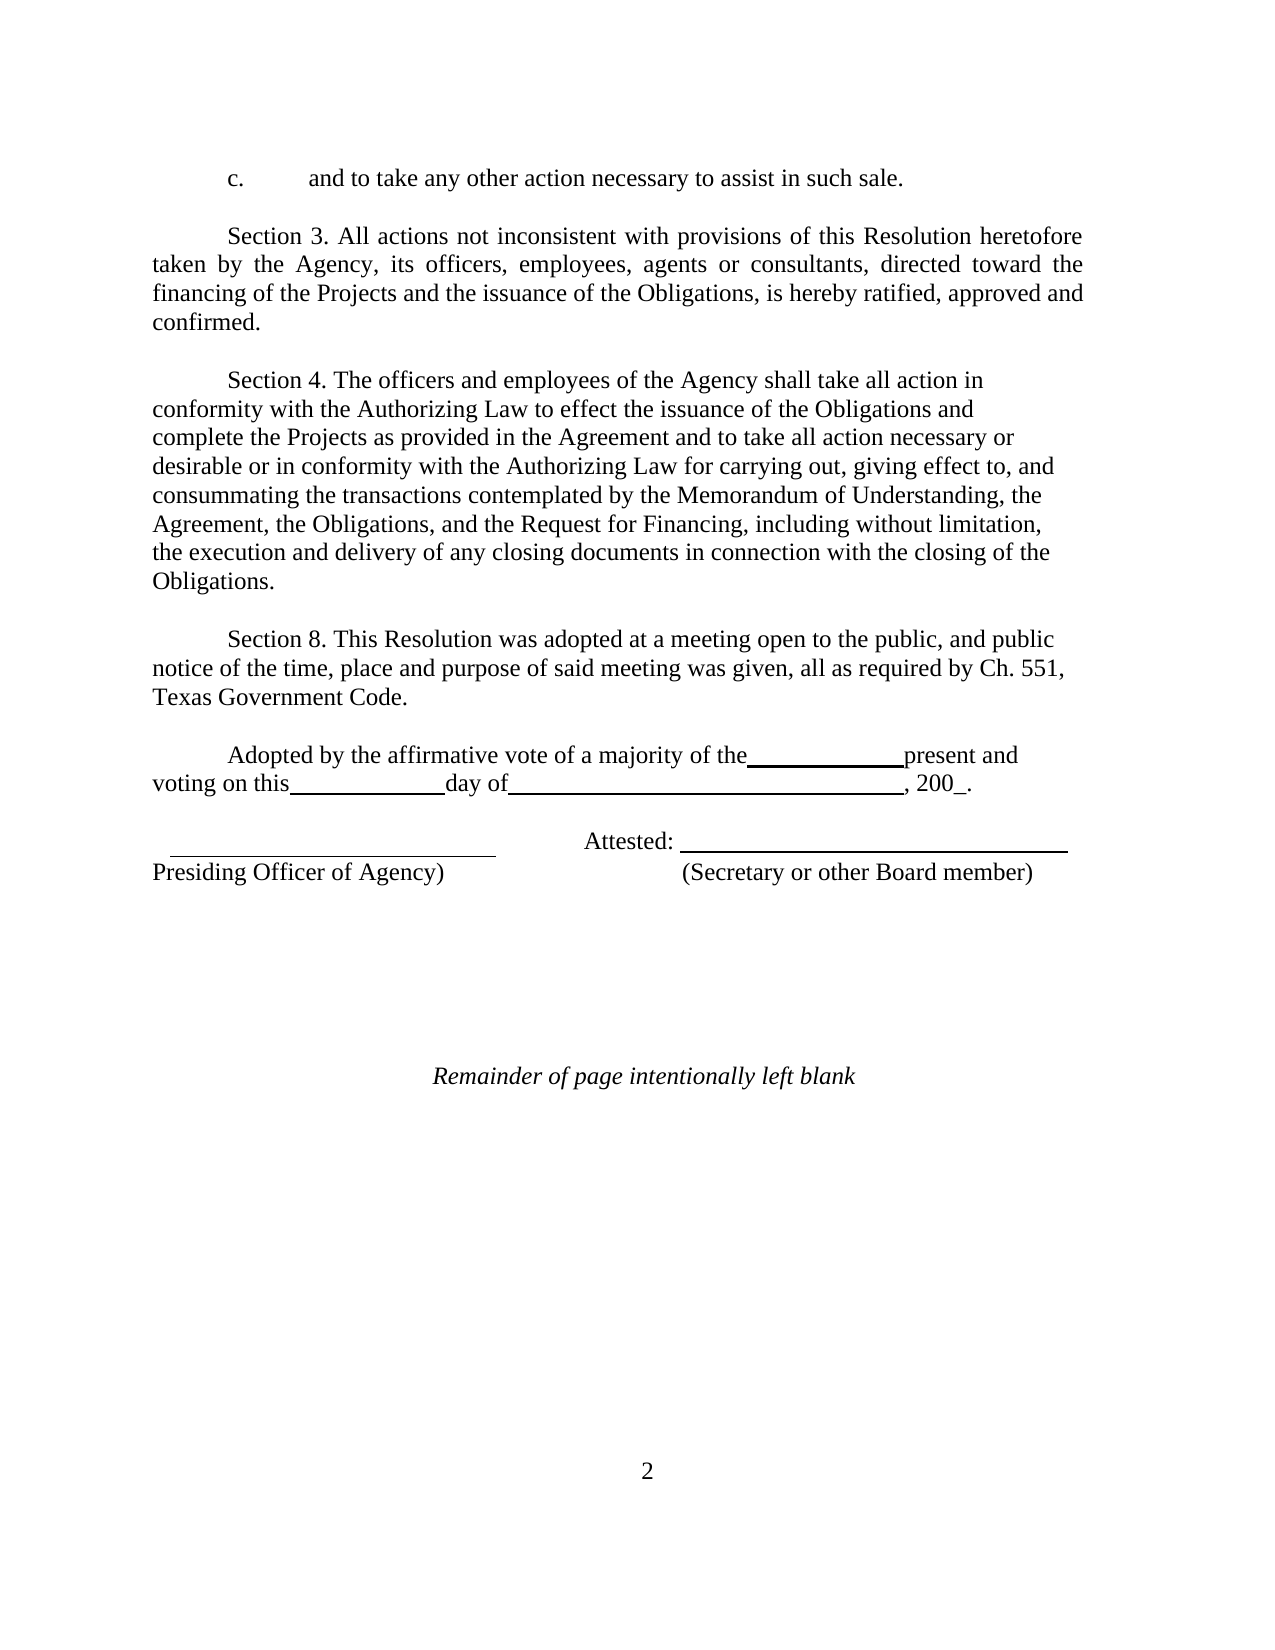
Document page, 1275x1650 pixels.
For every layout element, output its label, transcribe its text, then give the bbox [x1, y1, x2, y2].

text Presiding Officer of Agency) (Secretary or other Board member) [152, 857, 1096, 886]
text Adopted by the affirmative vote of a majority of the present and voting on this day of , 200_. [152, 740, 1074, 797]
text Attested: [583, 826, 1096, 855]
text Remainder of page intentionally left blank [432, 1061, 1096, 1090]
list and to take any other action necessary to assist in such sale. [227, 163, 1096, 191]
text Section 3. All actions not inconsistent with provisions of this Resolution heretofore taken by the Agency, its officers, employees, agents or consultants, directed toward the financing of the Projects and the issuance of the Obligations, is hereby ratified, approved and confirmed. [152, 221, 1084, 336]
text Section 8. This Resolution was adopted at a meeting open to the public, and public notice of the time, place and purpose of said meeting was given, all as required by Ch. 551, Texas Government Code. [152, 624, 1074, 710]
text Section 4. The officers and employees of the Agency shall take all action in conformity with the Authorizing Law to effect the issuance of the Obligations and complete the Projects as provided in the Agreement and to take all action necessary or desirable or in conformity with the Authorizing Law for carrying out, giving effect to, and consummating the transactions contemplated by the Memorandum of Understanding, the Agreement, the Obligations, and the Request for Financing, including without limitation, the execution and delivery of any closing documents in connection with the closing of the Obligations. [152, 365, 1070, 595]
